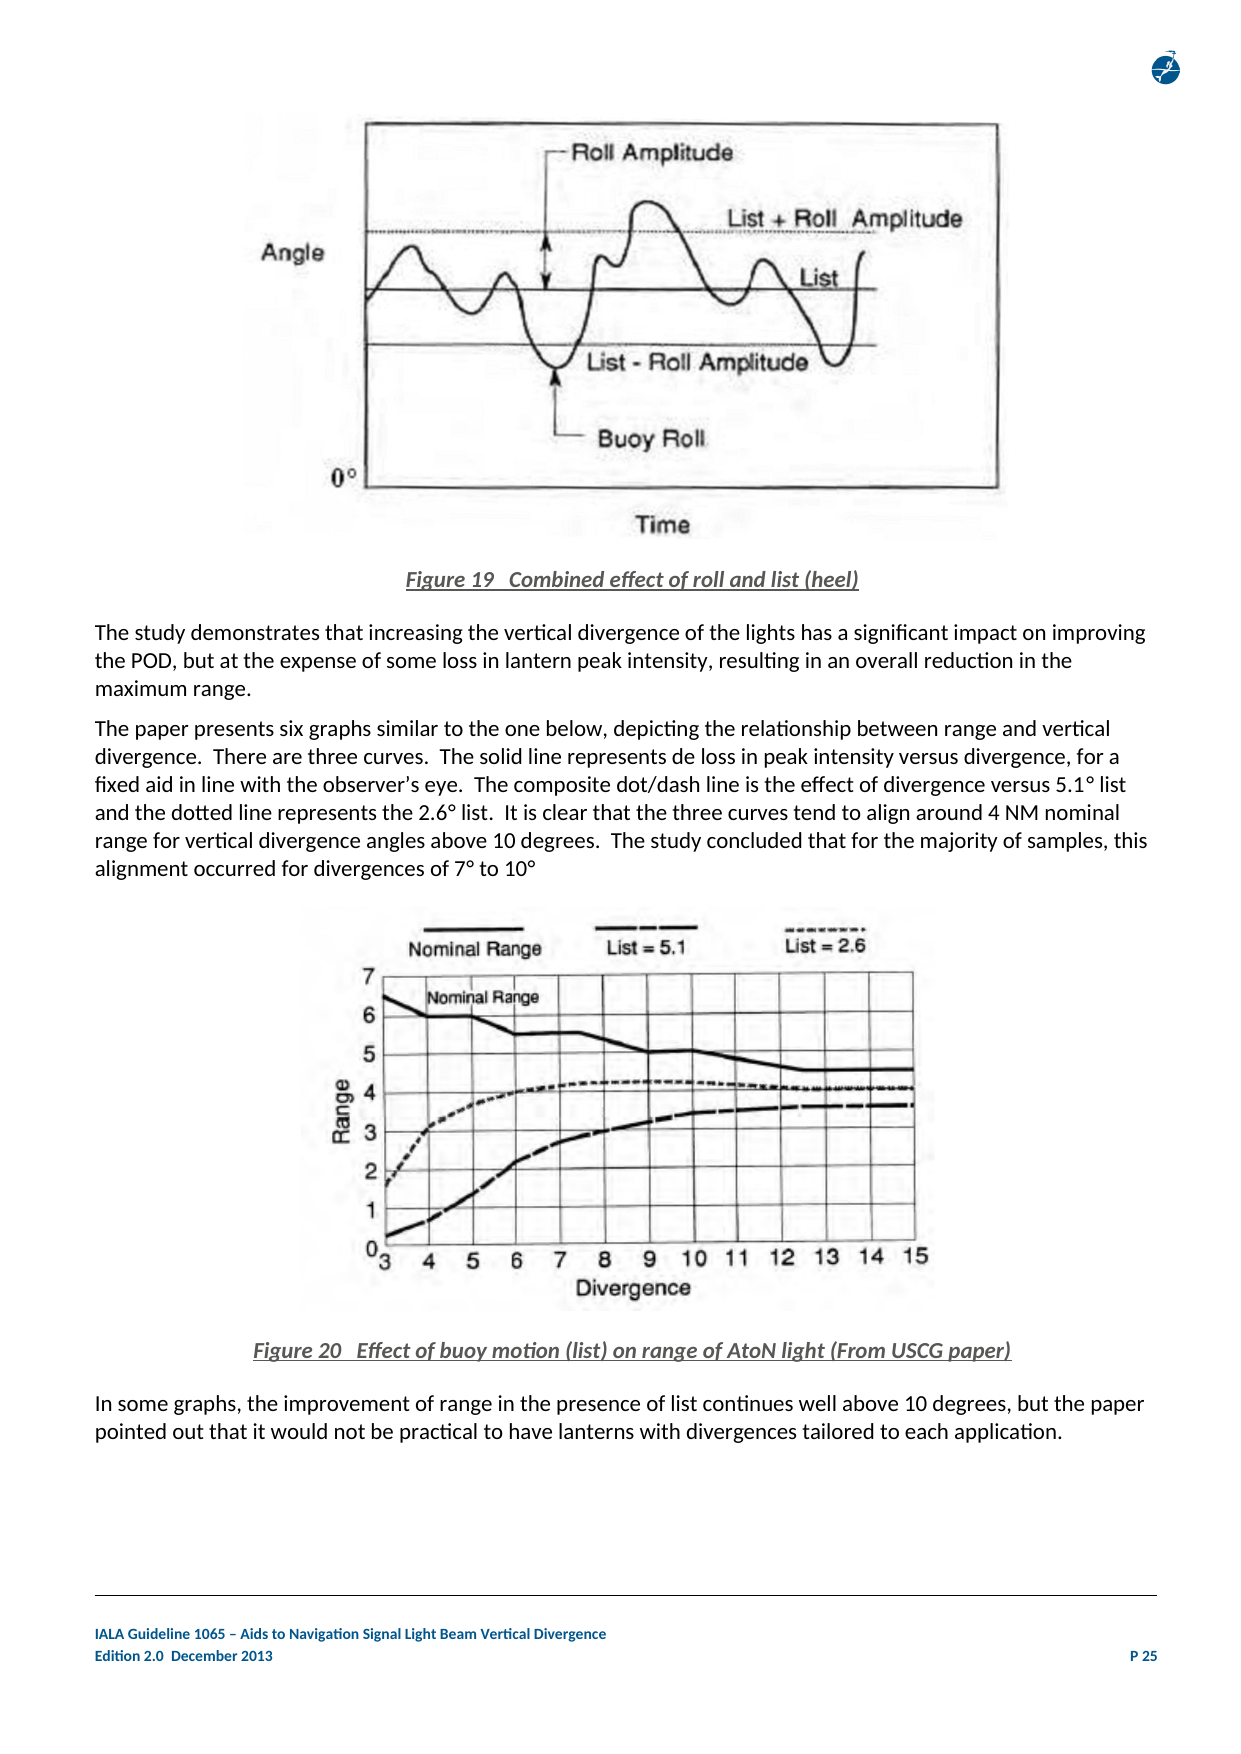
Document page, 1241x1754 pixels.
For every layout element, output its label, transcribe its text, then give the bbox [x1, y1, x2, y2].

text The paper presents six graphs similar to the one below, depicting the relationship between range and vertical divergence. There are three curves. The solid line represents de loss in peak intensity versus divergence, for a fixed aid in line with the observer’s eye. The composite dot/dash line is the effect of divergence versus 5.1° list and the dotted line represents the 2.6° list. It is clear that the three curves tend to align around 4 NM nominal range for vertical divergence angles above 10 degrees. The study concluded that for the majority of samples, this alignment occurred for divergences of 7° to 10° [94, 714, 1157, 883]
text In some graphs, the improvement of range in the presence of list continues well above 10 degrees, but the paper pointed out that it would not be practical to have lanterns with divergences tailored to each application. [94, 1389, 1157, 1445]
text Effect of buoy motion (list) on range of AtoN light (From USCG paper) [109, 1336, 1157, 1364]
picture [1120, 0, 1239, 119]
picture [242, 113, 1010, 540]
text The study demonstrates that increasing the vertical divergence of the lights has a significant impact on improving the POD, but at the expense of some loss in lantern peak intensity, resulting in an overall reduction in the maximum range. [94, 618, 1157, 702]
text Combined effect of roll and list (heel) [109, 565, 1157, 593]
